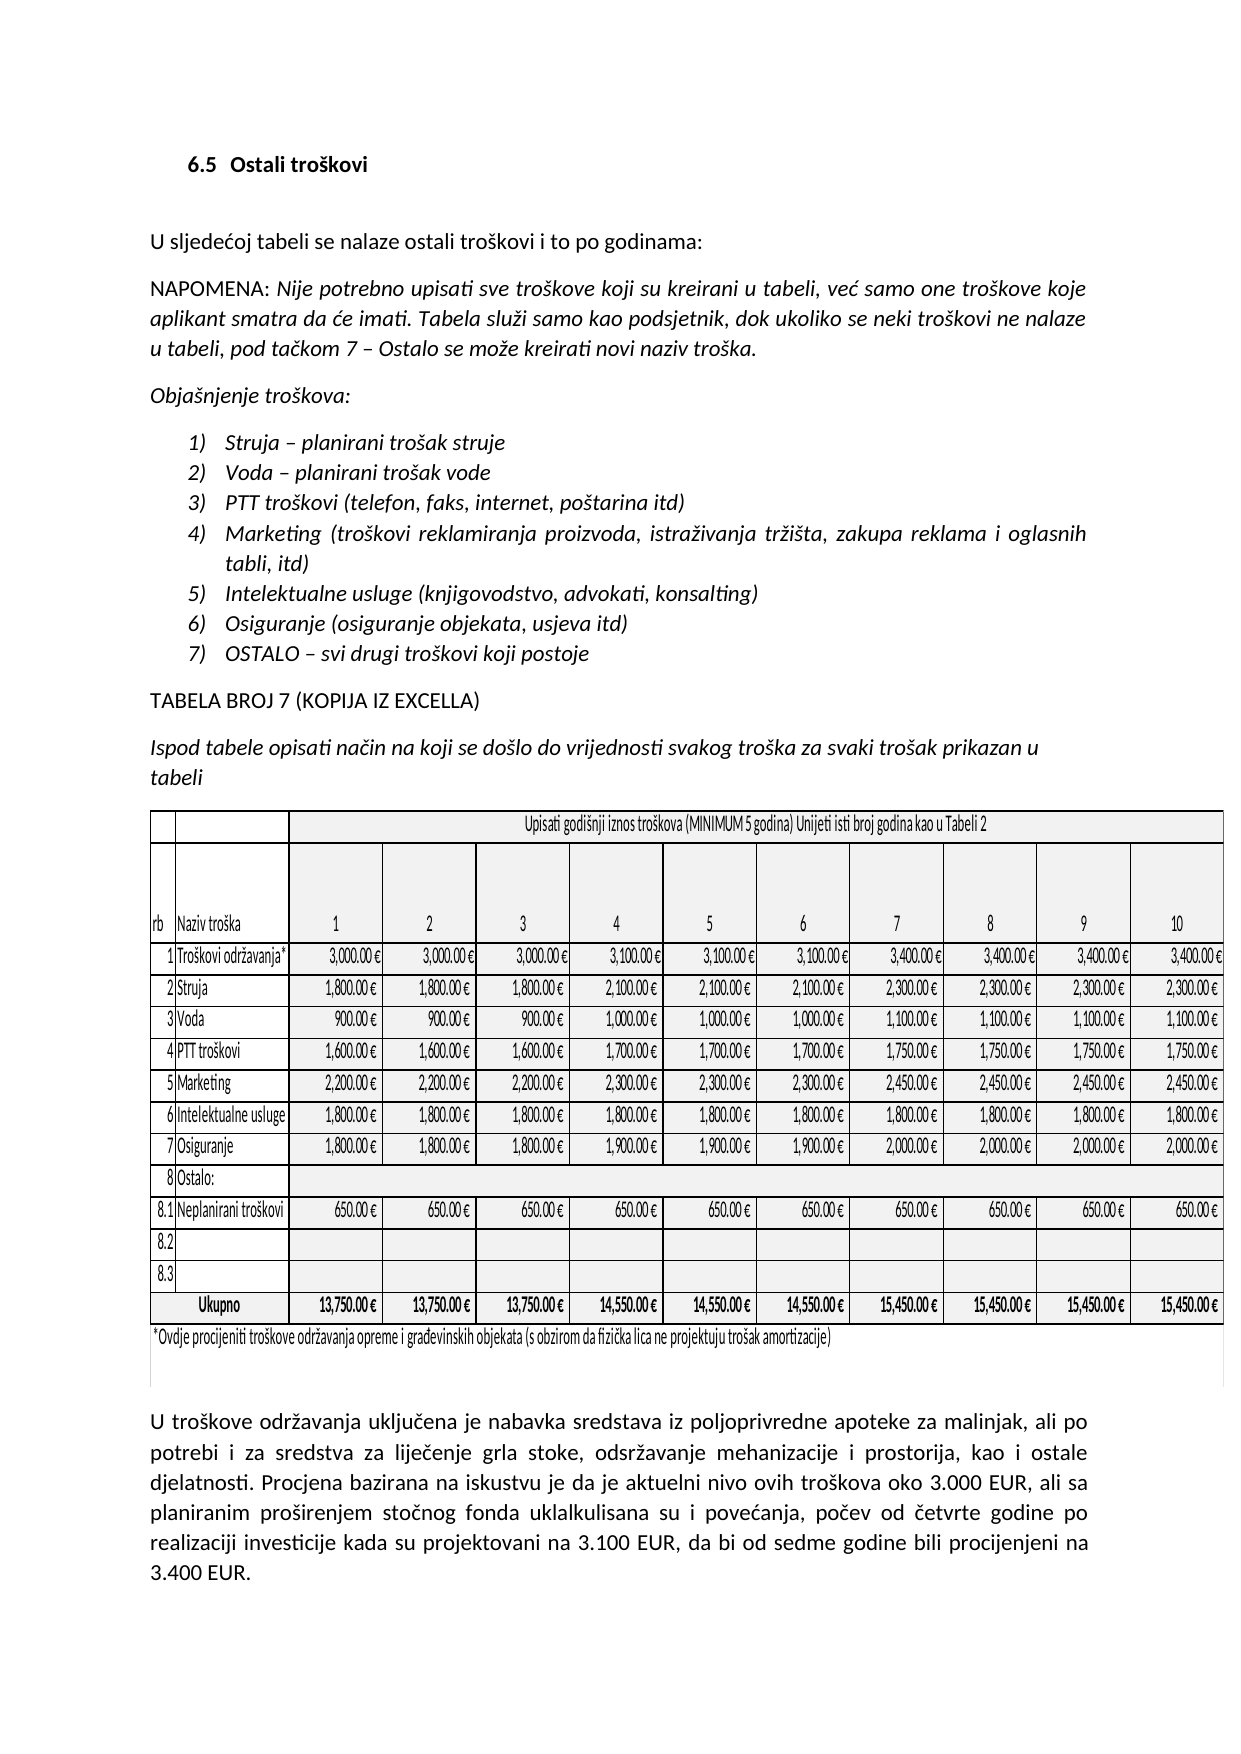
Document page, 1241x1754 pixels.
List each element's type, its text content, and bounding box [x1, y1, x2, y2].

text Objašnjenje troškova: [150, 381, 1090, 409]
text TABELA BROJ 7 (KOPIJA IZ EXCELLA) [150, 686, 1090, 714]
list Intelektualne usluge (knjigovodstvo, advokati, konsalting) [187, 579, 1090, 607]
list Voda – planirani trošak vode [187, 458, 1090, 486]
text Ispod tabele opisati način na koji se došlo do vrijednosti svakog troška za svaki trošak prikazan u tabeli [150, 733, 1090, 792]
list PTT troškovi (telefon, faks, internet, poštarina itd) [187, 488, 1090, 517]
list OSTALO – svi drugi troškovi koji postoje [187, 639, 1090, 668]
text U troškove održavanja uključena je nabavka sredstava iz poljoprivredne apoteke za malinjak, ali po potrebi i za sredstva za liječenje grla stoke, odsržavanje mehanizacije i prostorija, kao i ostale djelatnosti. Procjena bazirana na iskustvu je da je aktuelni nivo ovih troškova oko 3.000 EUR, ali sa planiranim proširenjem stočnog fonda uklalkulisana su i povećanja, počev od četvrte godine po realizaciji investicije kada su projektovani na 3.100 EUR, da bi od sedme godine bili procijenjeni na 3.400 EUR. [150, 1407, 1090, 1586]
list Struja – planirani trošak struje [187, 428, 1090, 456]
list Marketing (troškovi reklamiranja proizvoda, istraživanja tržišta, zakupa reklama i oglasnih tabli, itd) [187, 519, 1090, 577]
text U sljedećoj tabeli se nalaze ostali troškovi i to po godinama: [150, 227, 1090, 255]
list Osiguranje (osiguranje objekata, usjeva itd) [187, 609, 1090, 637]
text NAPOMENA: Nije potrebno upisati sve troškove koji su kreirani u tabeli, već samo one troškove koje aplikant smatra da će imati. Tabela služi samo kao podsjetnik, dok ukoliko se neki troškovi ne nalaze u tabeli, pod tačkom 7 – Ostalo se može kreirati novi naziv troška. [150, 274, 1090, 362]
subtitle Ostali troškovi [187, 150, 1090, 178]
